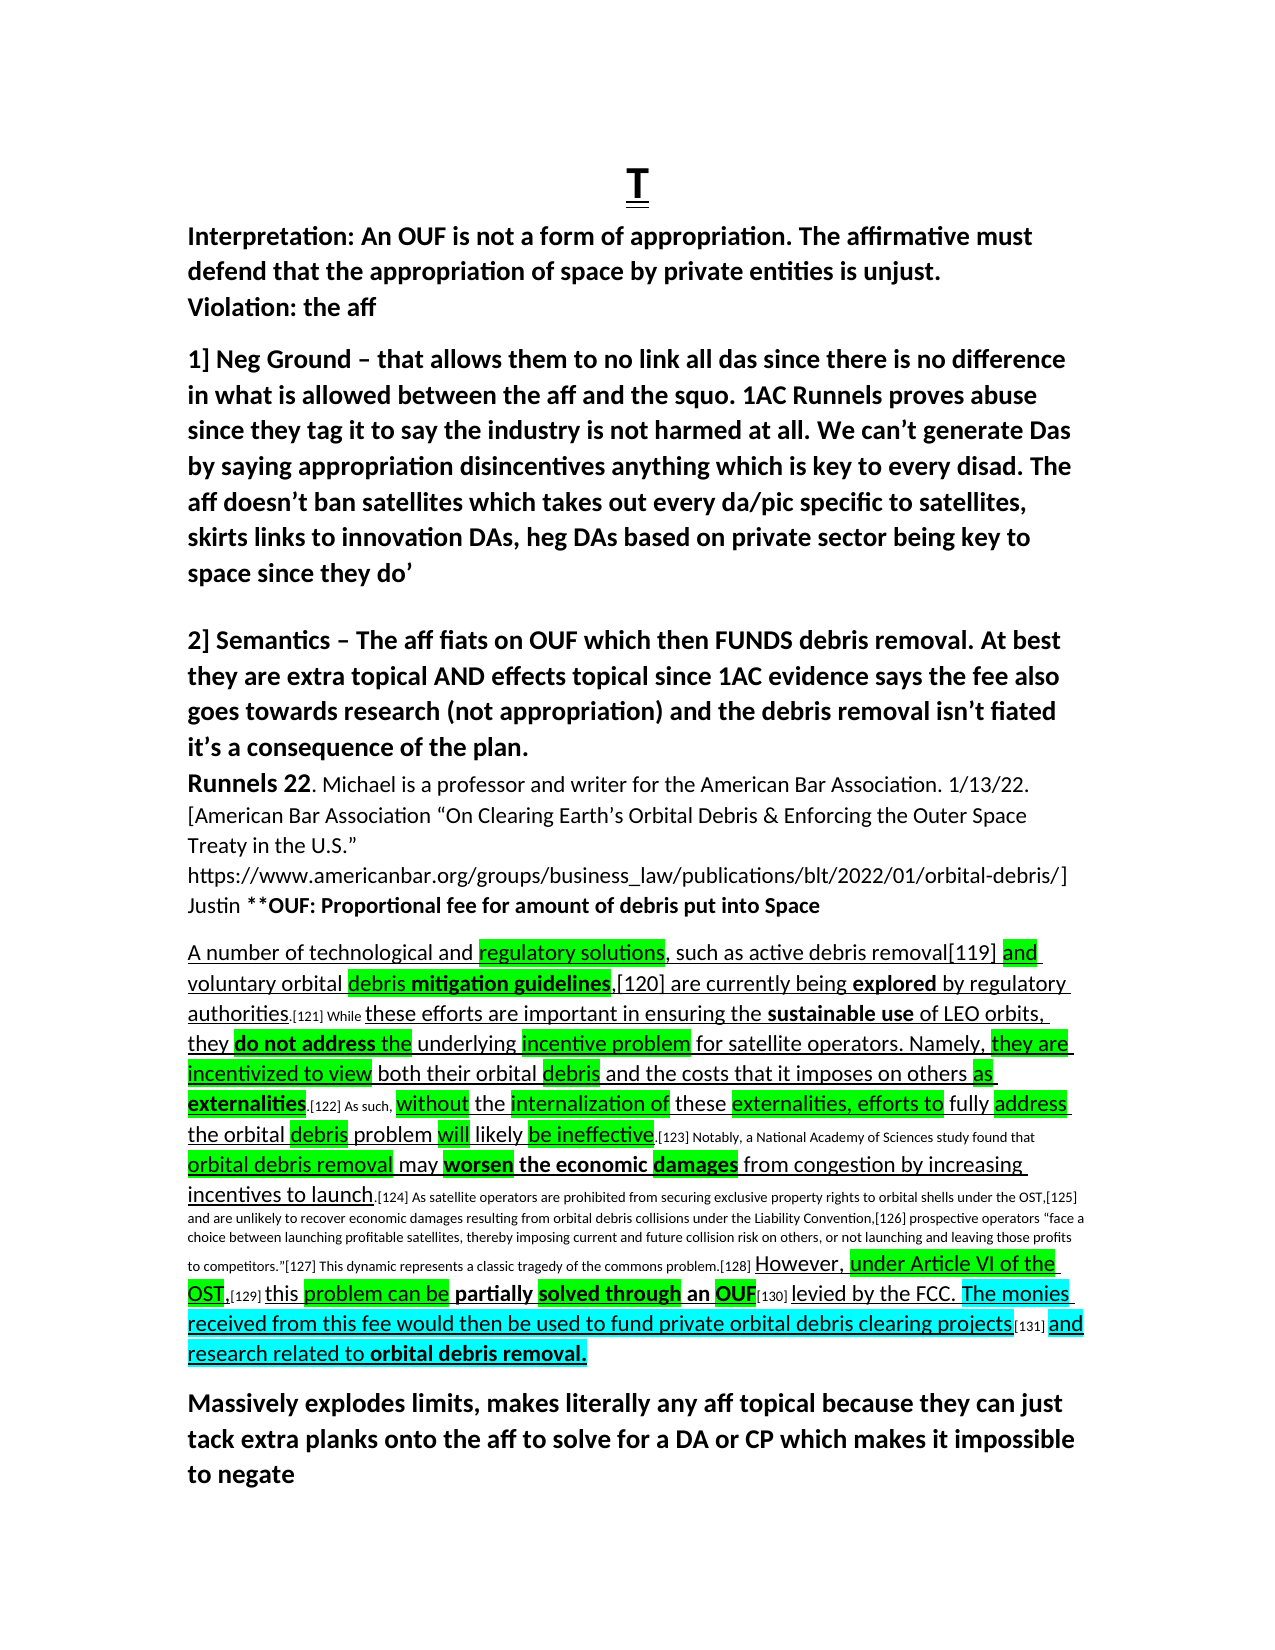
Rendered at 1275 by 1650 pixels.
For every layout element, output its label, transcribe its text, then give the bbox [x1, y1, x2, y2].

text Runnels 22. Michael is a professor and writer for the American Bar Association. 1/13/22. [American Bar Association “On Clearing Earth’s Orbital Debris & Enforcing the Outer Space Treaty in the U.S.” https://www.americanbar.org/groups/business_law/publications/blt/2022/01/orbital-debris/] Justin **OUF: Proportional fee for amount of debris put into Space [187, 766, 1087, 920]
subtitle Interpretation: An OUF is not a form of appropriation. The affirmative must defend that the appropriation of space by private entities is unjust. [187, 219, 1087, 287]
text A number of technological and regulatory solutions, such as active debris removal[119] and voluntary orbital debris mitigation guidelines,[120] are currently being explored by regulatory authorities.[121] While these efforts are important in ensuring the sustainable use of LEO orbits, they do not address the underlying incentive problem for satellite operators. Namely, they are incentivized to view both their orbital debris and the costs that it imposes on others as externalities.[122] As such, without the internalization of these externalities, efforts to fully address the orbital debris problem will likely be ineffective.[123] Notably, a National Academy of Sciences study found that orbital debris removal may worsen the economic damages from congestion by increasing incentives to launch.[124] As satellite operators are prohibited from securing exclusive property rights to orbital shells under the OST,[125] and are unlikely to recover economic damages resulting from orbital debris collisions under the Liability Convention,[126] prospective operators “face a choice between launching profitable satellites, thereby imposing current and future collision risk on others, or not launching and leaving those profits to competitors.”[127] This dynamic represents a classic tragedy of the commons problem.[128] However, under Article VI of the OST,[129] this problem can be partially solved through an OUF[130] levied by the FCC. The monies received from this fee would then be used to fund private orbital debris clearing projects[131] and research related to orbital debris removal. [187, 938, 1087, 1367]
subtitle Massively explodes limits, makes literally any aff topical because they can just tack extra planks onto the aff to solve for a DA or CP which makes it impossible to negate [187, 1386, 1087, 1491]
subtitle T [187, 154, 1087, 210]
subtitle 2] Semantics – The aff fiats on OUF which then FUNDS debris removal. At best they are extra topical AND effects topical since 1AC evidence says the fee also goes towards research (not appropriation) and the debris removal isn’t fiated it’s a consequence of the plan. [187, 623, 1087, 763]
text Violation: the aff [187, 290, 1087, 323]
subtitle 1] Neg Ground – that allows them to no link all das since there is no difference in what is allowed between the aff and the squo. 1AC Runnels proves abuse since they tag it to say the industry is not harmed at all. We can’t generate Das by saying appropriation disincentives anything which is key to every disad. The aff doesn’t ban satellites which takes out every da/pic specific to satellites, skirts links to innovation DAs, heg DAs based on private sector being key to space since they do’ [187, 342, 1087, 589]
